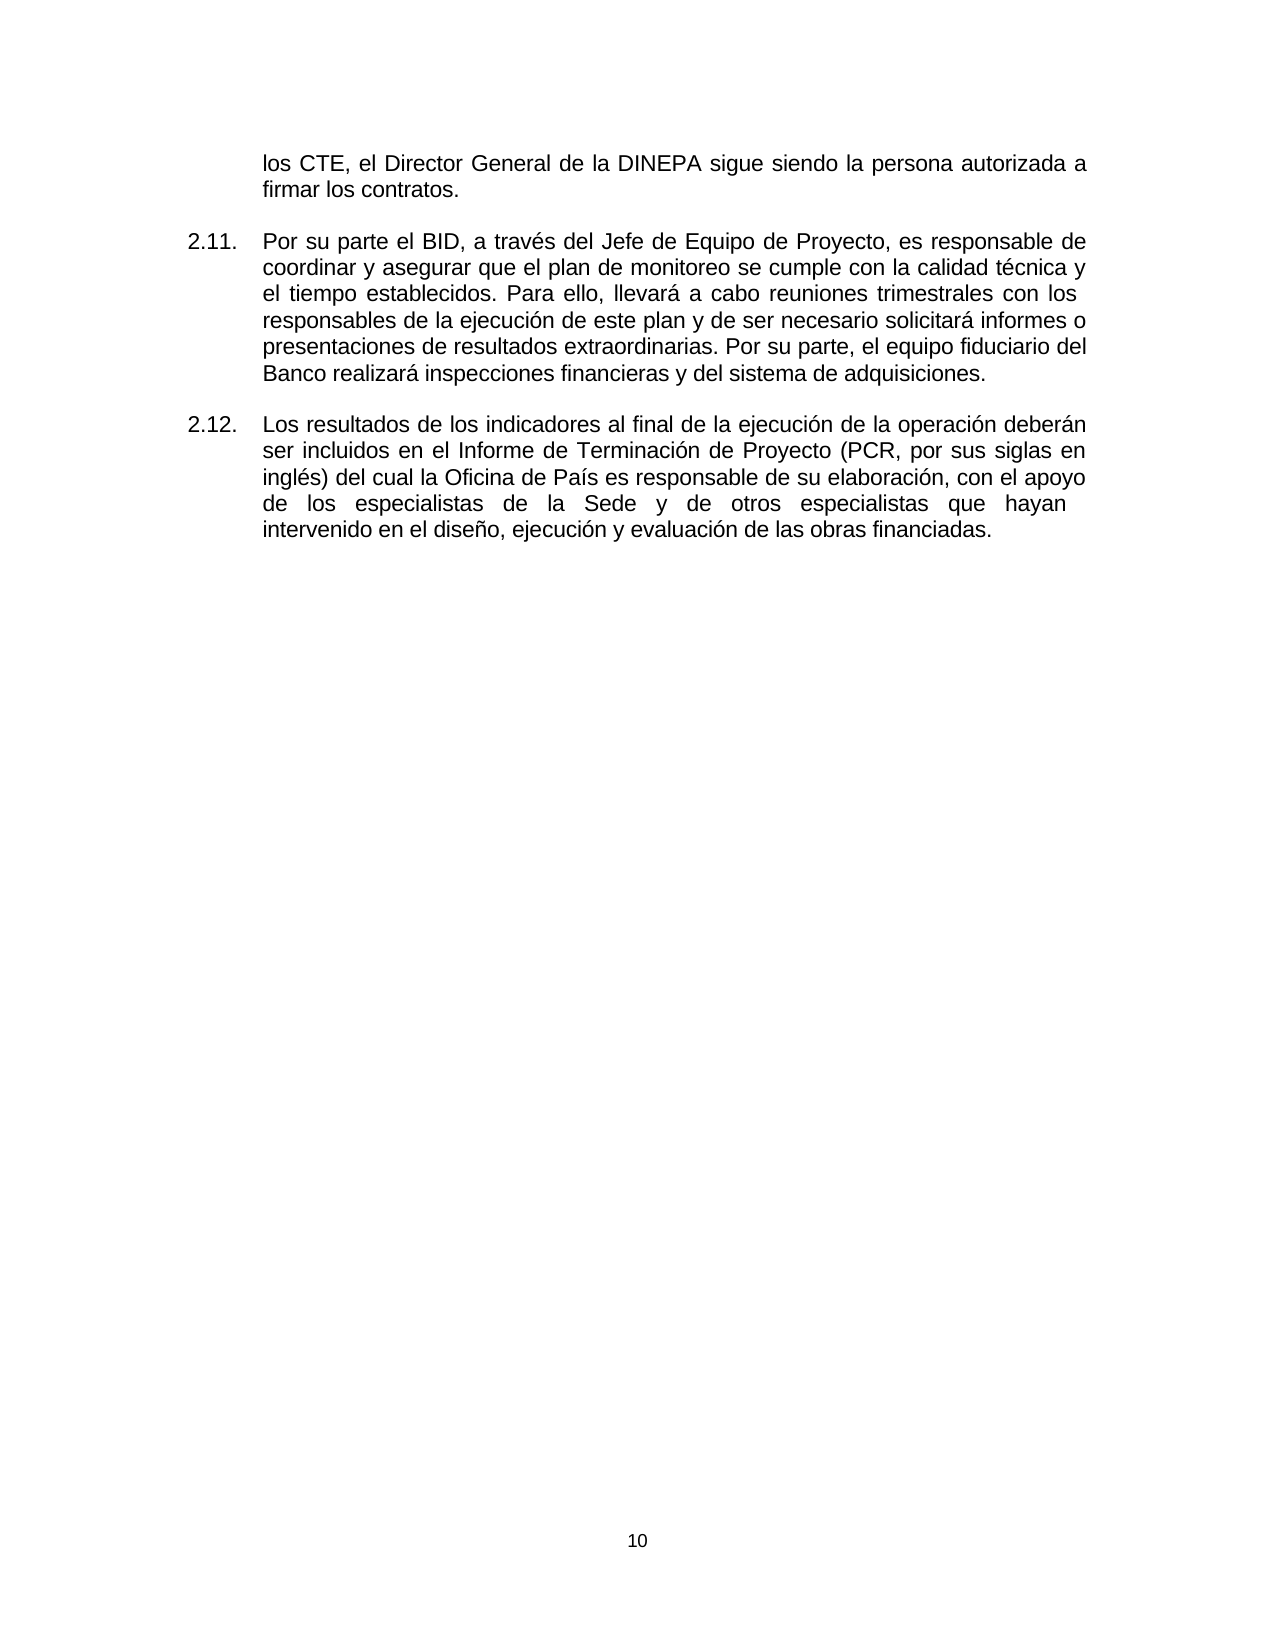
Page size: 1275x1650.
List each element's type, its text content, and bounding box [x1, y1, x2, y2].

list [187, 150, 1087, 203]
list Los resultados de los indicadores al final de la ejecución de la operación deberán ser incluidos en el Informe de Terminación de Proyecto (PCR, por sus siglas en inglés) del cual la Oficina de País es responsable de su elaboración, con el apoyo de los especialistas de la Sede y de otros especialistas que hayan intervenido en el diseño, ejecución y evaluación de las obras financiadas. [187, 411, 1087, 543]
list Por su parte el BID, a través del Jefe de Equipo de Proyecto, es responsable de coordinar y asegurar que el plan de monitoreo se cumple con la calidad técnica y el tiempo establecidos. Para ello, llevará a cabo reuniones trimestrales con los responsables de la ejecución de este plan y de ser necesario solicitará informes o presentaciones de resultados extraordinarias. Por su parte, el equipo fiduciario del Banco realizará inspecciones financieras y del sistema de adquisiciones. [187, 228, 1087, 386]
